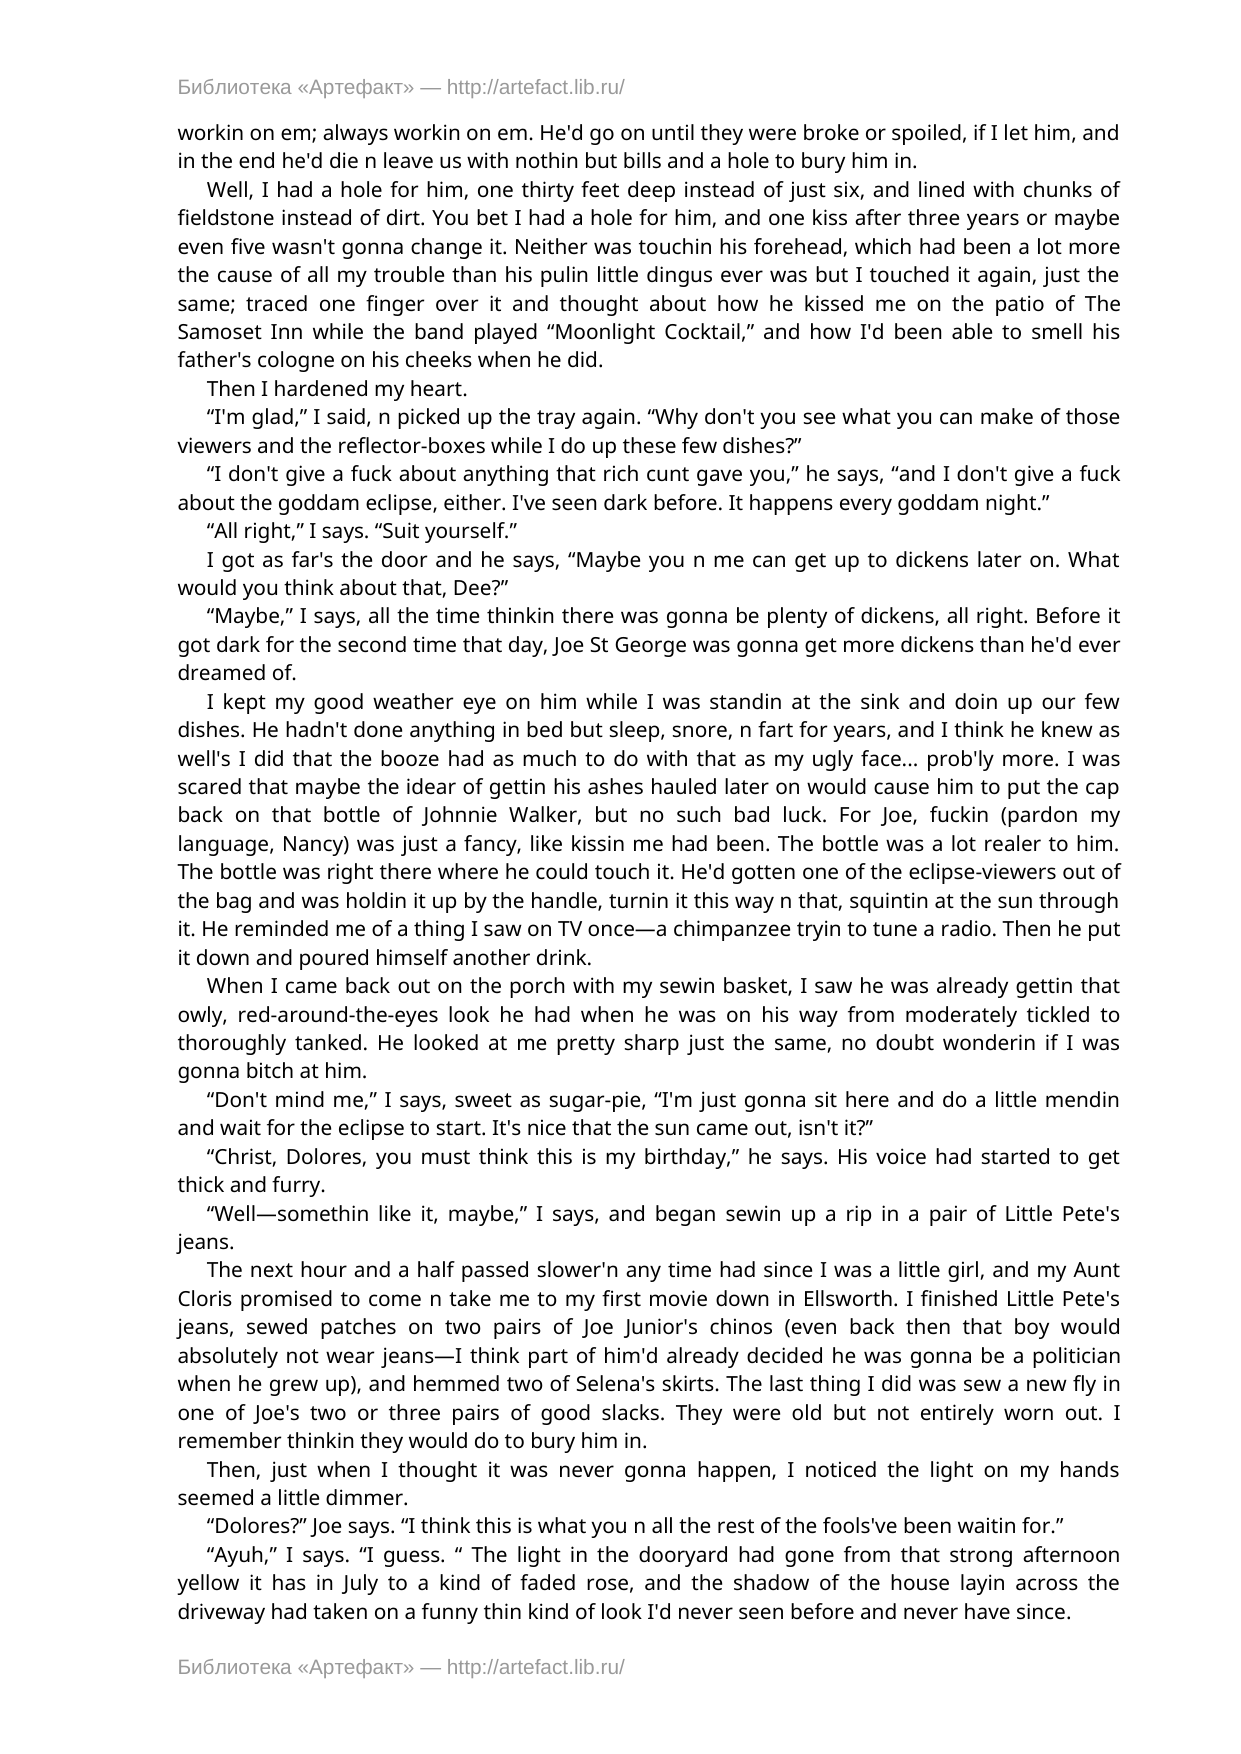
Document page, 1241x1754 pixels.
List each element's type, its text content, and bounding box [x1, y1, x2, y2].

text “I'm glad,” I said, n picked up the tray again. “Why don't you see what you can make of those viewers and the reflector-boxes while I do up these few dishes?” [177, 402, 1122, 459]
text The next hour and a half passed slower'n any time had since I was a little girl, and my Aunt Cloris promised to come n take me to my first movie down in Ellsworth. I finished Little Pete's jeans, sewed patches on two pairs of Joe Junior's chinos (even back then that boy would absolutely not wear jeans—I think part of him'd already decided he was gonna be a politician when he grew up), and hemmed two of Selena's skirts. The last thing I did was sew a new fly in one of Joe's two or three pairs of good slacks. They were old but not entirely worn out. I remember thinkin they would do to bury him in. [177, 1256, 1122, 1455]
text “Maybe,” I says, all the time thinkin there was gonna be plenty of dickens, all right. Before it got dark for the second time that day, Joe St George was gonna get more dickens than he'd ever dreamed of. [177, 602, 1122, 687]
text “Ayuh,” I says. “I guess. “ The light in the dooryard had gone from that strong afternoon yellow it has in July to a kind of faded rose, and the shadow of the house layin across the driveway had taken on a funny thin kind of look I'd never seen before and never have since. [177, 1540, 1122, 1625]
text I got as far's the door and he says, “Maybe you n me can get up to dickens later on. What would you think about that, Dee?” [177, 545, 1122, 602]
text “Dolores?” Joe says. “I think this is what you n all the rest of the fools've been waitin for.” [177, 1512, 1122, 1540]
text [177, 118, 1122, 175]
text “Don't mind me,” I says, sweet as sugar-pie, “I'm just gonna sit here and do a little mendin and wait for the eclipse to start. It's nice that the sun came out, isn't it?” [177, 1085, 1122, 1142]
text Well, I had a hole for him, one thirty feet deep instead of just six, and lined with chunks of fieldstone instead of dirt. You bet I had a hole for him, and one kiss after three years or maybe even five wasn't gonna change it. Neither was touchin his forehead, which had been a lot more the cause of all my trouble than his pulin little dingus ever was but I touched it again, just the same; traced one finger over it and thought about how he kissed me on the patio of The Samoset Inn while the band played “Moonlight Cocktail,” and how I'd been able to smell his father's cologne on his cheeks when he did. [177, 175, 1122, 374]
text Then, just when I thought it was never gonna happen, I noticed the light on my hands seemed a little dimmer. [177, 1455, 1122, 1512]
text “Well—somethin like it, maybe,” I says, and began sewin up a rip in a pair of Little Pete's jeans. [177, 1199, 1122, 1256]
text “All right,” I says. “Suit yourself.” [177, 516, 1122, 545]
text “I don't give a fuck about anything that rich cunt gave you,” he says, “and I don't give a fuck about the goddam eclipse, either. I've seen dark before. It happens every goddam night.” [177, 459, 1122, 516]
text “Christ, Dolores, you must think this is my birthday,” he says. His voice had started to get thick and furry. [177, 1142, 1122, 1199]
text I kept my good weather eye on him while I was standin at the sink and doin up our few dishes. He hadn't done anything in bed but sleep, snore, n fart for years, and I think he knew as well's I did that the booze had as much to do with that as my ugly face... prob'ly more. I was scared that maybe the idear of gettin his ashes hauled later on would cause him to put the cap back on that bottle of Johnnie Walker, but no such bad luck. For Joe, fuckin (pardon my language, Nancy) was just a fancy, like kissin me had been. The bottle was a lot realer to him. The bottle was right there where he could touch it. He'd gotten one of the eclipse-viewers out of the bag and was holdin it up by the handle, turnin it this way n that, squintin at the sun through it. He reminded me of a thing I saw on TV once—a chimpanzee tryin to tune a radio. Then he put it down and poured himself another drink. [177, 687, 1122, 971]
text When I came back out on the porch with my sewin basket, I saw he was already gettin that owly, red-around-the-eyes look he had when he was on his way from moderately tickled to thoroughly tanked. He looked at me pretty sharp just the same, no doubt wonderin if I was gonna bitch at him. [177, 971, 1122, 1085]
text Then I hardened my heart. [177, 374, 1122, 402]
